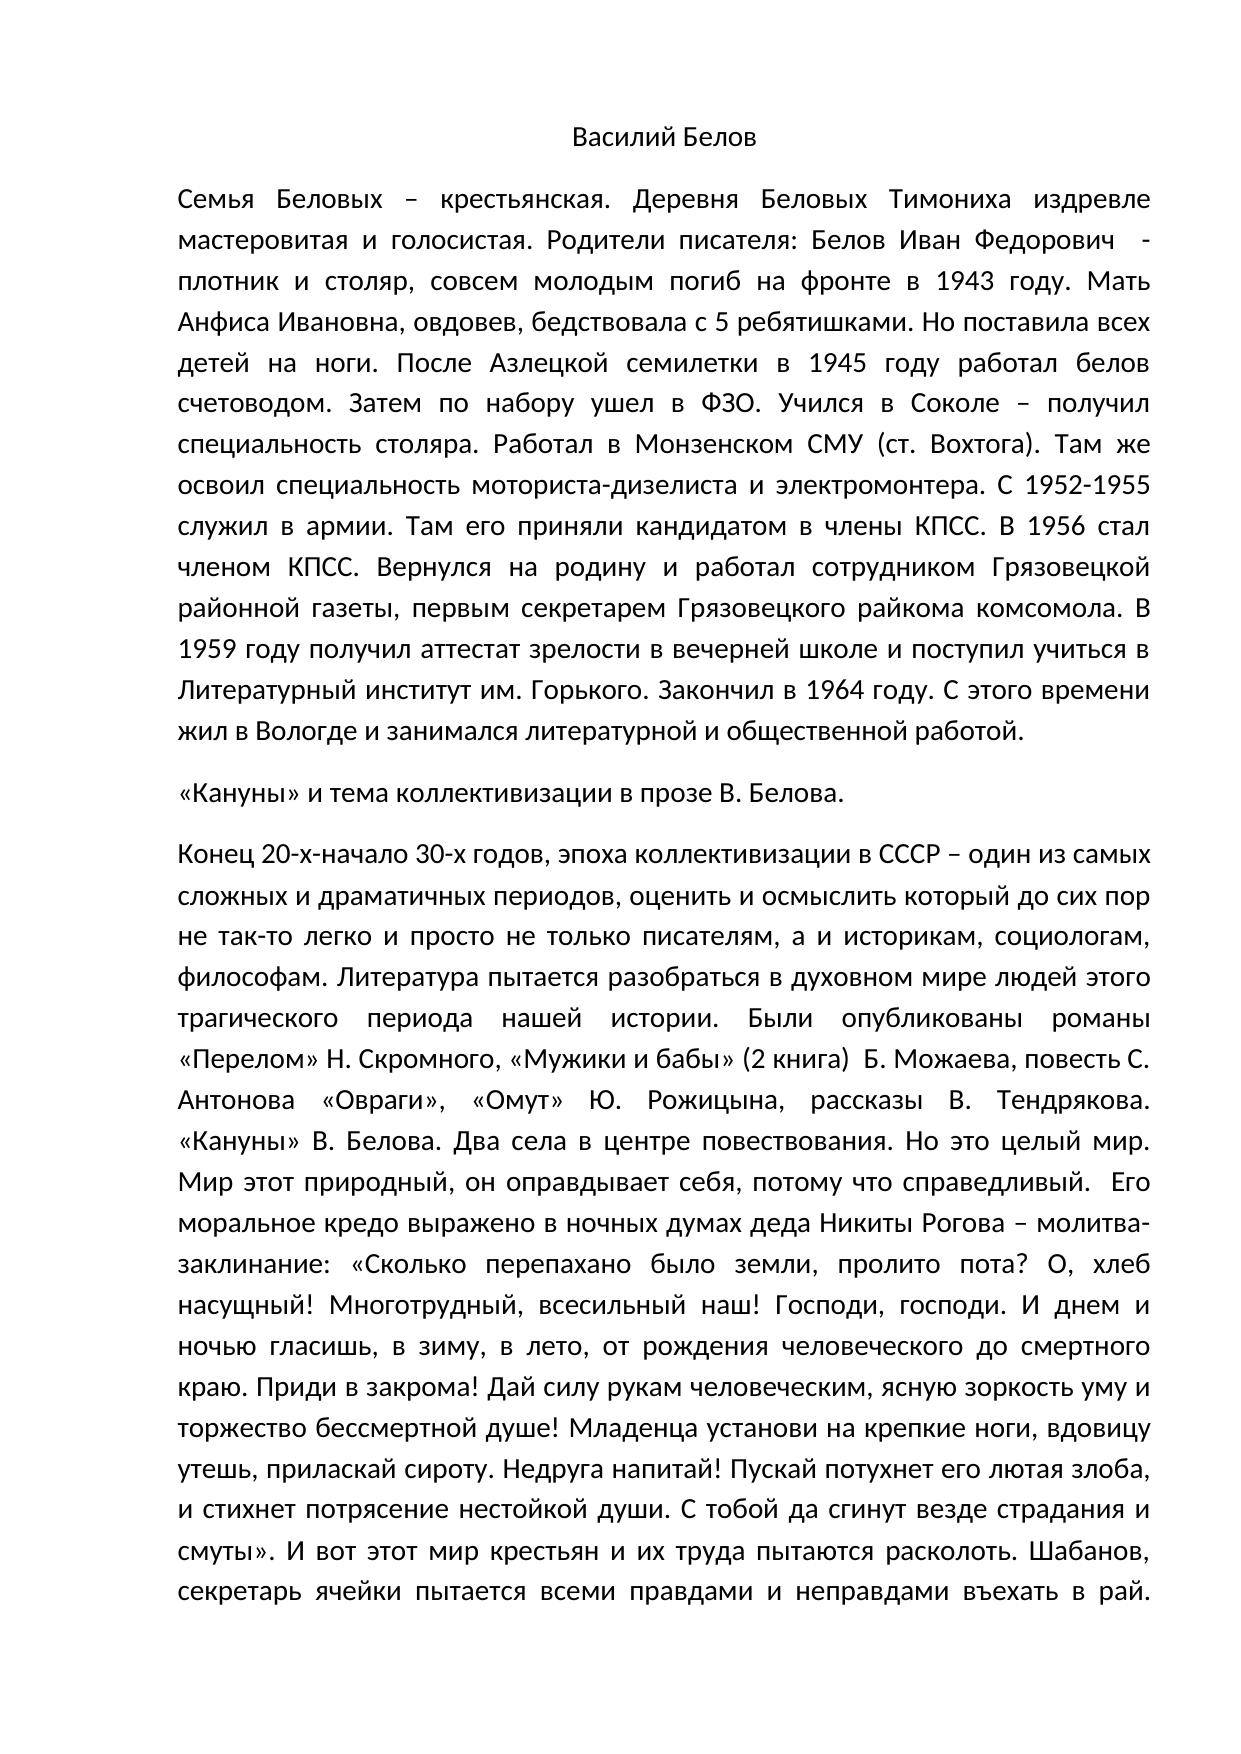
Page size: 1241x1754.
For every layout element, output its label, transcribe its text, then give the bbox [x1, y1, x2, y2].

text Василий Белов [177, 118, 1152, 154]
text Семья Беловых – крестьянская. Деревня Беловых Тимониха издревле мастеровитая и голосистая. Родители писателя: Белов Иван Федорович - плотник и столяр, совсем молодым погиб на фронте в 1943 году. Мать Анфиса Ивановна, овдовев, бедствовала с 5 ребятишками. Но поставила всех детей на ноги. После Азлецкой семилетки в 1945 году работал белов счетоводом. Затем по набору ушел в ФЗО. Учился в Соколе – получил специальность столяра. Работал в Монзенском СМУ (ст. Вохтога). Там же освоил специальность моториста-дизелиста и электромонтера. С 1952-1955 служил в армии. Там его приняли кандидатом в члены КПСС. В 1956 стал членом КПСС. Вернулся на родину и работал сотрудником Грязовецкой районной газеты, первым секретарем Грязовецкого райкома комсомола. В 1959 году получил аттестат зрелости в вечерней школе и поступил учиться в Литературный институт им. Горького. Закончил в 1964 году. С этого времени жил в Вологде и занимался литературной и общественной работой. [177, 180, 1152, 748]
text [177, 836, 1152, 1608]
text «Кануны» и тема коллективизации в прозе В. Белова. [177, 774, 1152, 809]
